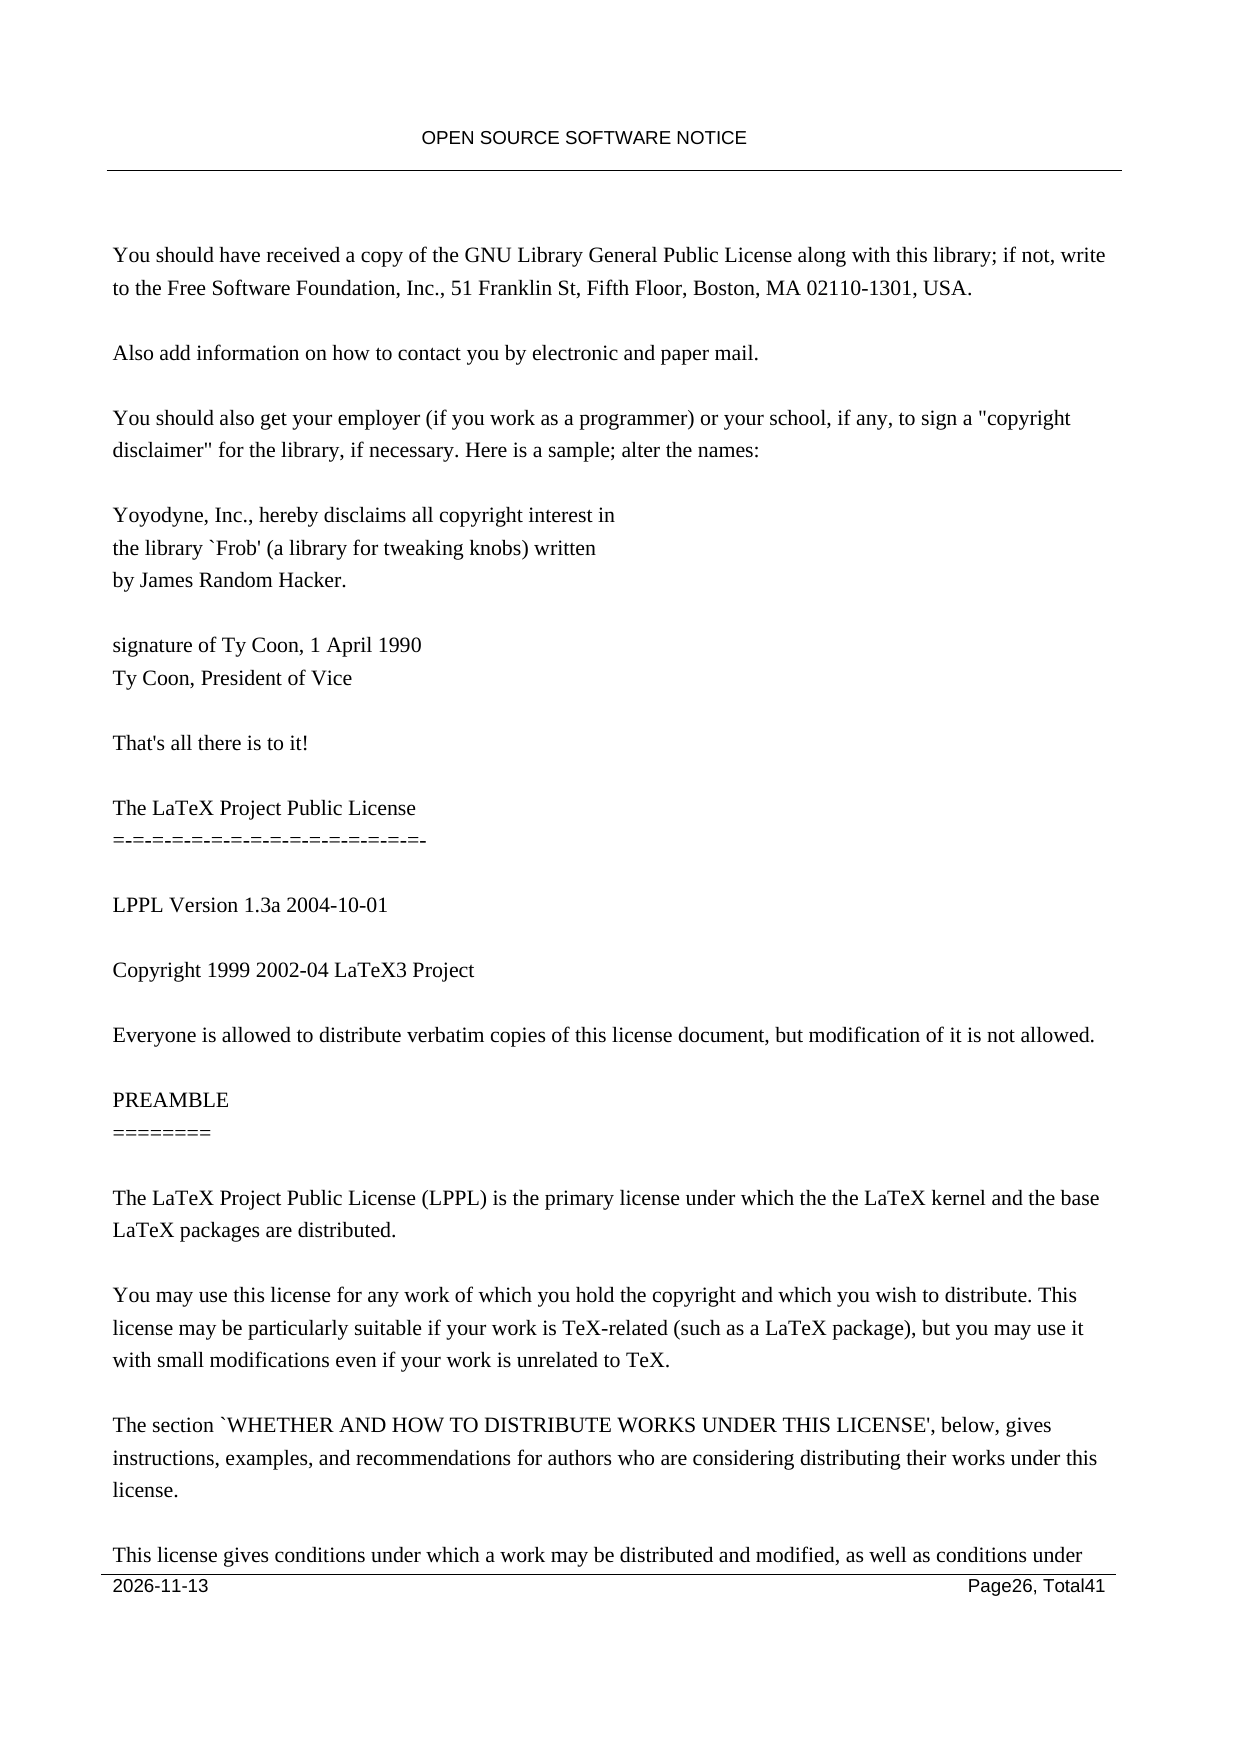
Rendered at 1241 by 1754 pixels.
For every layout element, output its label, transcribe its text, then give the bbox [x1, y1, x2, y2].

text Copyright 1999 2002-04 LaTeX3 Project [112, 954, 1128, 986]
text =-=-=-=-=-=-=-=-=-=-=-=-=-=-=-=- [112, 824, 1128, 856]
text The LaTeX Project Public License (LPPL) is the primary license under which the the LaTeX kernel and the base LaTeX packages are distributed. [112, 1181, 1128, 1246]
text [112, 1539, 1128, 1571]
text You may use this license for any work of which you hold the copyright and which you wish to distribute. This license may be particularly suitable if your work is TeX-related (such as a LaTeX package), but you may use it with small modifications even if your work is unrelated to TeX. [112, 1279, 1128, 1376]
text Everyone is allowed to distribute verbatim copies of this license document, but modification of it is not allowed. [112, 1019, 1128, 1051]
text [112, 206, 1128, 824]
text The section `WHETHER AND HOW TO DISTRIBUTE WORKS UNDER THIS LICENSE', below, gives instructions, examples, and recommendations for authors who are considering distributing their works under this license. [112, 1409, 1128, 1506]
text PREAMBLE [112, 1084, 1128, 1116]
text LPPL Version 1.3a 2004-10-01 [112, 889, 1128, 921]
text ======== [112, 1116, 1128, 1149]
